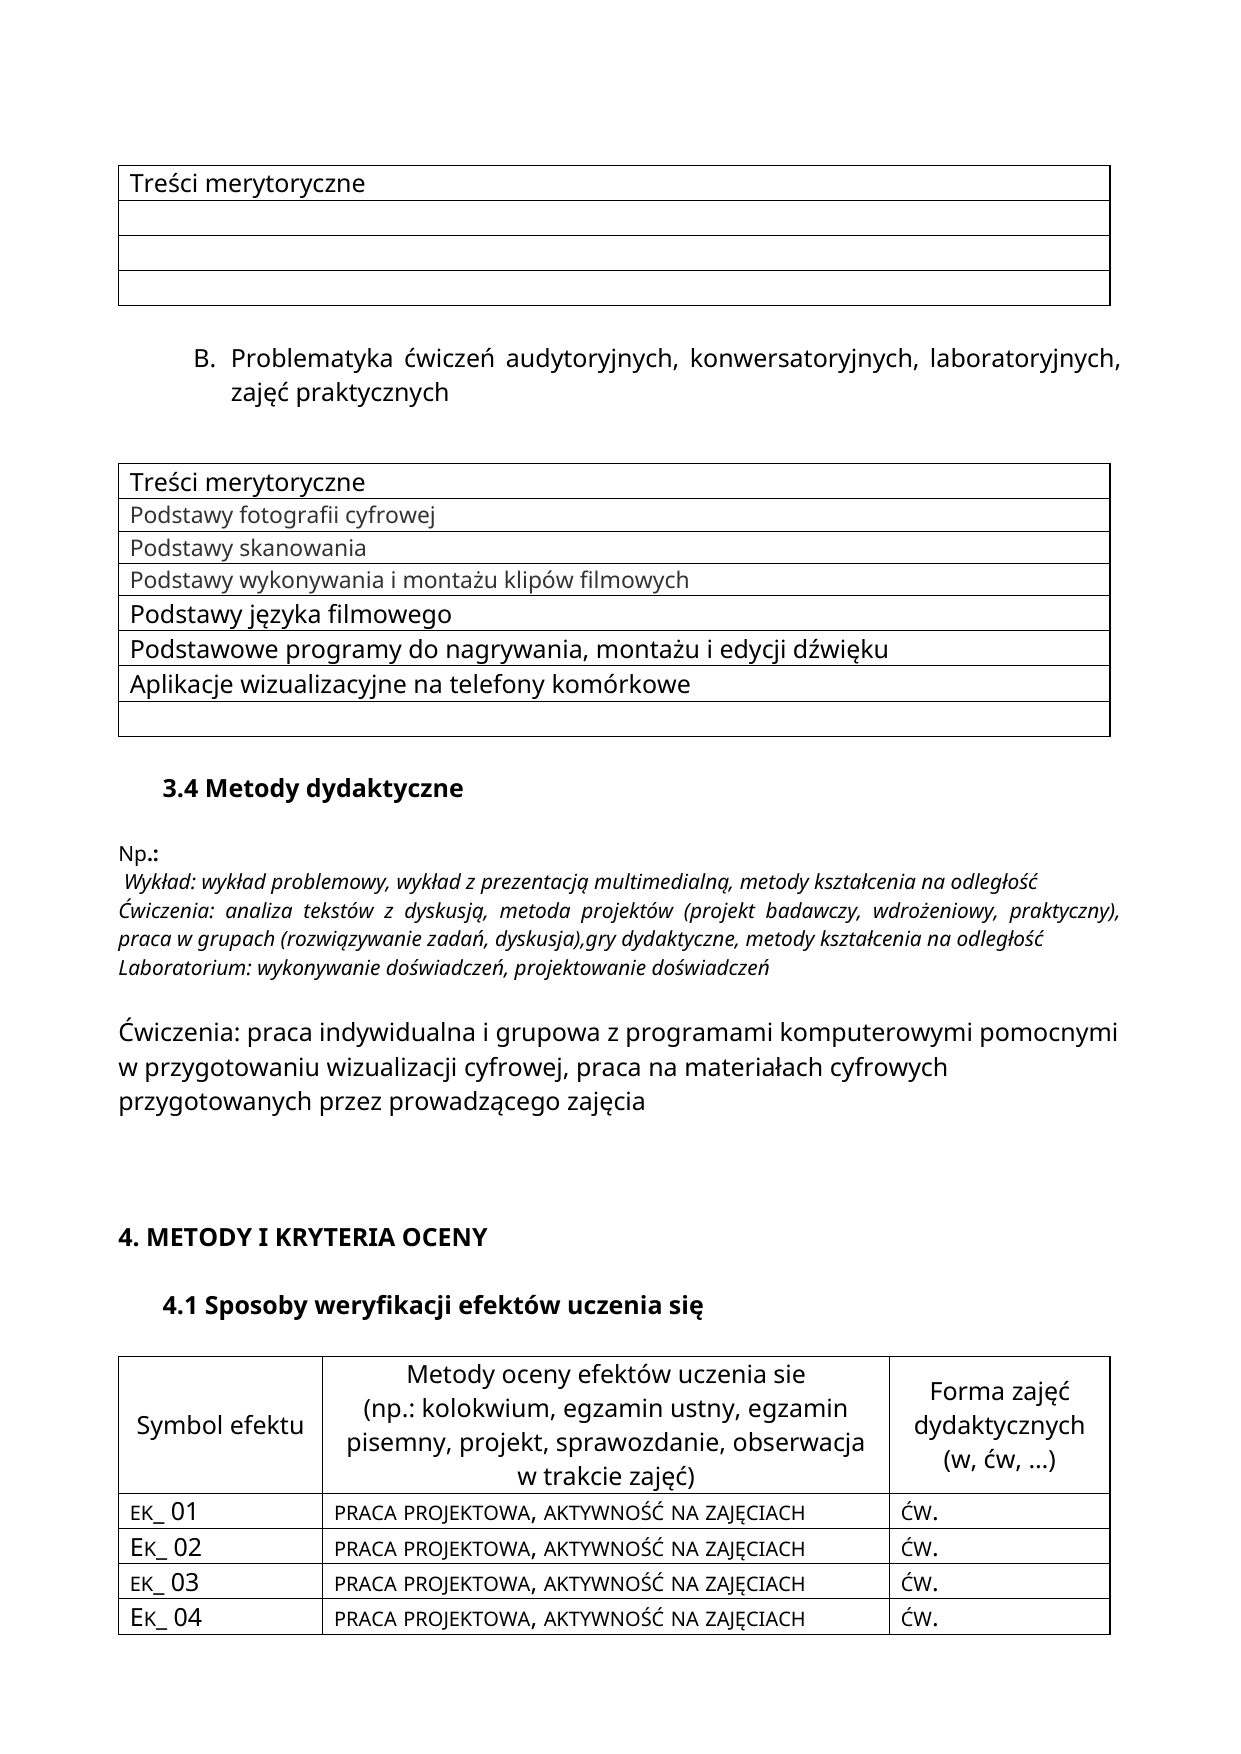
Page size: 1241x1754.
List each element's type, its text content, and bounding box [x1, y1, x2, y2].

table_header Symbol efektu [119, 1357, 322, 1493]
table_header Forma zajęć dydaktycznych (w, ćw, …) [890, 1357, 1109, 1493]
table_cell Podstawy skanowania [119, 532, 1109, 563]
table_cell [119, 271, 1109, 305]
table_cell Ek_ 04 [119, 1599, 322, 1633]
table_cell ćw. [890, 1494, 1109, 1528]
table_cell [323, 1564, 889, 1598]
text 3.4 Metody dydaktyczne [162, 771, 1122, 805]
table_cell ek_ 03 [119, 1564, 322, 1598]
text Np.: [118, 839, 1122, 867]
text Laboratorium: wykonywanie doświadczeń, projektowanie doświadczeń [118, 953, 1122, 981]
table_header Treści merytoryczne [119, 464, 1109, 498]
table_header Metody oceny efektów uczenia sie (np.: kolokwium, egzamin ustny, egzamin pisemny, projekt, sprawozdanie, obserwacja w trakcie zajęć) [323, 1357, 889, 1493]
text 4. METODY I KRYTERIA OCENY [118, 1219, 1122, 1253]
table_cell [323, 1529, 889, 1563]
table_header Treści merytoryczne [119, 166, 1109, 200]
table_cell [119, 236, 1109, 270]
table_cell Podstawy języka filmowego [119, 596, 1109, 630]
table_cell ćw. [890, 1564, 1109, 1598]
list Problematyka ćwiczeń audytoryjnych, konwersatoryjnych, laboratoryjnych, zajęć praktycznych [193, 340, 1122, 408]
table_cell [119, 201, 1109, 235]
text 4.1 Sposoby weryfikacji efektów uczenia się [162, 1288, 1122, 1322]
table_cell [119, 702, 1109, 736]
text Wykład: wykład problemowy, wykład z prezentacją multimedialną, metody kształcenia na odległość [118, 867, 1122, 896]
table_cell ek_ 01 [119, 1494, 322, 1528]
table_cell Podstawy wykonywania i montażu klipów filmowych [119, 564, 1109, 595]
table_cell Ek_ 02 [119, 1529, 322, 1563]
table_cell ćw. [890, 1599, 1109, 1633]
text Ćwiczenia: praca indywidualna i grupowa z programami komputerowymi pomocnymi w przygotowaniu wizualizacji cyfrowej, praca na materiałach cyfrowych przygotowanych przez prowadzącego zajęcia [118, 1015, 1122, 1117]
text Ćwiczenia: analiza tekstów z dyskusją, metoda projektów (projekt badawczy, wdrożeniowy, praktyczny), praca w grupach (rozwiązywanie zadań, dyskusja),gry dydaktyczne, metody kształcenia na odległość [118, 896, 1122, 953]
table_cell Podstawowe programy do nagrywania, montażu i edycji dźwięku [119, 631, 1109, 665]
table_cell Aplikacje wizualizacyjne na telefony komórkowe [119, 666, 1109, 701]
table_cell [323, 1599, 889, 1633]
table_cell Podstawy fotografii cyfrowej [119, 499, 1109, 531]
table_cell ćw. [890, 1529, 1109, 1563]
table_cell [323, 1494, 889, 1528]
